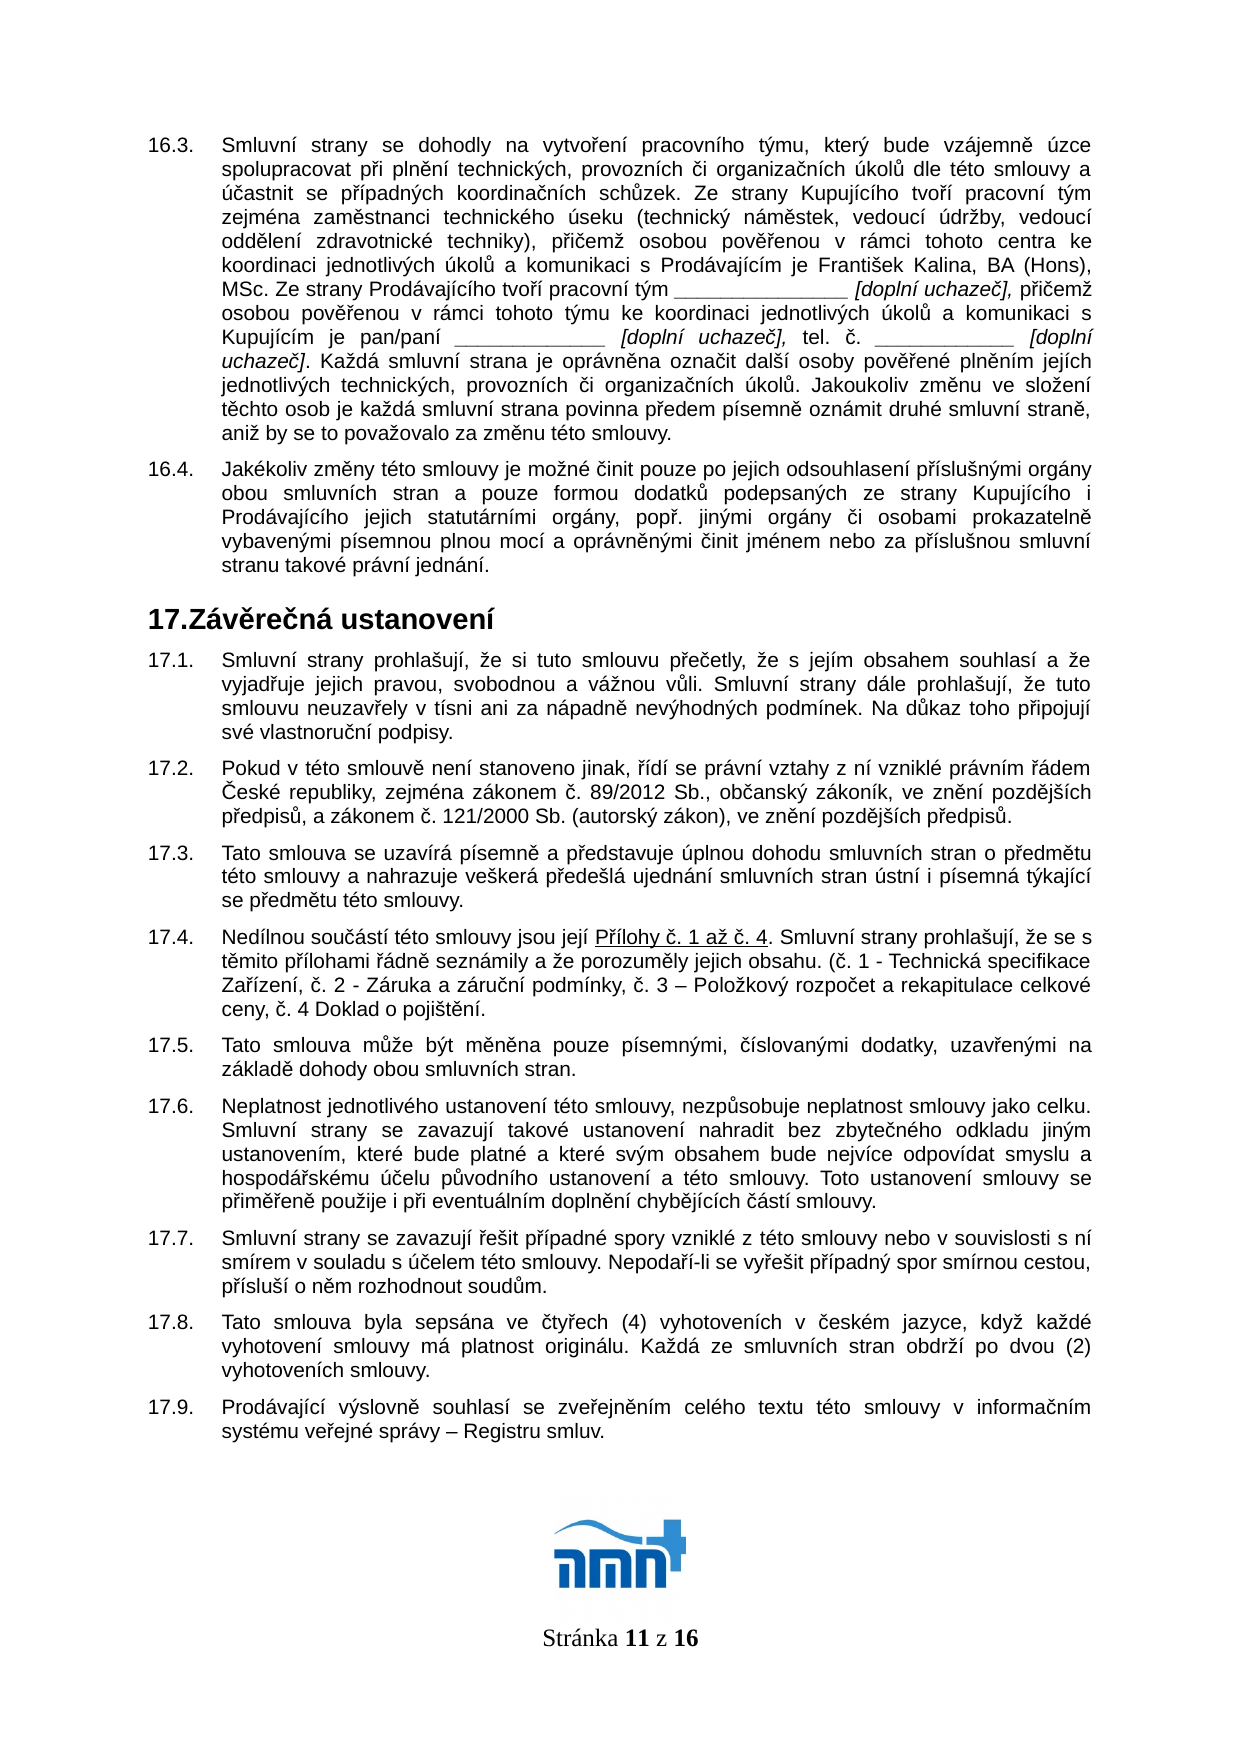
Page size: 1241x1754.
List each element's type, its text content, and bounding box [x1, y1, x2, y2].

picture [554, 1491, 686, 1623]
list Závěrečná ustanovení [148, 602, 1093, 635]
list Pokud v této smlouvě není stanoveno jinak, řídí se právní vztahy z ní vzniklé právním řádem České republiky, zejména zákonem č. 89/2012 Sb., občanský zákoník, ve znění pozdějších předpisů, a zákonem č. 121/2000 Sb. (autorský zákon), ve znění pozdějších předpisů. [148, 756, 1093, 828]
list Tato smlouva se uzavírá písemně a představuje úplnou dohodu smluvních stran o předmětu této smlouvy a nahrazuje veškerá předešlá ujednání smluvních stran ústní i písemná týkající se předmětu této smlouvy. [148, 840, 1093, 912]
list Smluvní strany se zavazují řešit případné spory vzniklé z této smlouvy nebo v souvislosti s ní smírem v souladu s účelem této smlouvy. Nepodaří-li se vyřešit případný spor smírnou cestou, přísluší o něm rozhodnout soudům. [148, 1226, 1093, 1298]
list Jakékoliv změny této smlouvy je možné činit pouze po jejich odsouhlasení příslušnými orgány obou smluvních stran a pouze formou dodatků podepsaných ze strany Kupujícího i Prodávajícího jejich statutárními orgány, popř. jinými orgány či osobami prokazatelně vybavenými písemnou plnou mocí a oprávněnými činit jménem nebo za příslušnou smluvní stranu takové právní jednání. [148, 457, 1093, 577]
list Prodávající výslovně souhlasí se zveřejněním celého textu této smlouvy v informačním systému veřejné správy – Registru smluv. [148, 1394, 1093, 1442]
list Smluvní strany prohlašují, že si tuto smlouvu přečetly, že s jejím obsahem souhlasí a že vyjadřuje jejich pravou, svobodnou a vážnou vůli. Smluvní strany dále prohlašují, že tuto smlouvu neuzavřely v tísni ani za nápadně nevýhodných podmínek. Na důkaz toho připojují své vlastnoruční podpisy. [148, 648, 1093, 743]
list Smluvní strany se dohodly na vytvoření pracovního týmu, který bude vzájemně úzce spolupracovat při plnění technických, provozních či organizačních úkolů dle této smlouvy a účastnit se případných koordinačních schůzek. Ze strany Kupujícího tvoří pracovní tým zejména zaměstnanci technického úseku (technický náměstek, vedoucí údržby, vedoucí oddělení zdravotnické techniky), přičemž osobou pověřenou v rámci tohoto centra ke koordinaci jednotlivých úkolů a komunikaci s Prodávajícím je František Kalina, BA (Hons), MSc. Ze strany Prodávajícího tvoří pracovní tým _______________ [doplní uchazeč], přičemž osobou pověřenou v rámci tohoto týmu ke koordinaci jednotlivých úkolů a komunikaci s Kupujícím je pan/paní _____________ [doplní uchazeč], tel. č. ____________ [doplní uchazeč]. Každá smluvní strana je oprávněna označit další osoby pověřené plněním jejích jednotlivých technických, provozních či organizačních úkolů. Jakoukoliv změnu ve složení těchto osob je každá smluvní strana povinna předem písemně oznámit druhé smluvní straně, aniž by se to považovalo za změnu této smlouvy. [148, 133, 1093, 444]
list Tato smlouva byla sepsána ve čtyřech (4) vyhotoveních v českém jazyce, když každé vyhotovení smlouvy má platnost originálu. Každá ze smluvních stran obdrží po dvou (2) vyhotoveních smlouvy. [148, 1310, 1093, 1382]
list Neplatnost jednotlivého ustanovení této smlouvy, nezpůsobuje neplatnost smlouvy jako celku. Smluvní strany se zavazují takové ustanovení nahradit bez zbytečného odkladu jiným ustanovením, které bude platné a které svým obsahem bude nejvíce odpovídat smyslu a hospodářskému účelu původního ustanovení a této smlouvy. Toto ustanovení smlouvy se přiměřeně použije i při eventuálním doplnění chybějících částí smlouvy. [148, 1093, 1093, 1213]
list Tato smlouva může být měněna pouze písemnými, číslovanými dodatky, uzavřenými na základě dohody obou smluvních stran. [148, 1033, 1093, 1081]
list Nedílnou součástí této smlouvy jsou její Přílohy č. 1 až č. 4. Smluvní strany prohlašují, že se s těmito přílohami řádně seznámily a že porozuměly jejich obsahu. (č. 1 - Technická specifikace Zařízení, č. 2 - Záruka a záruční podmínky, č. 3 – Položkový rozpočet a rekapitulace celkové ceny, č. 4 Doklad o pojištění. [148, 925, 1093, 1021]
